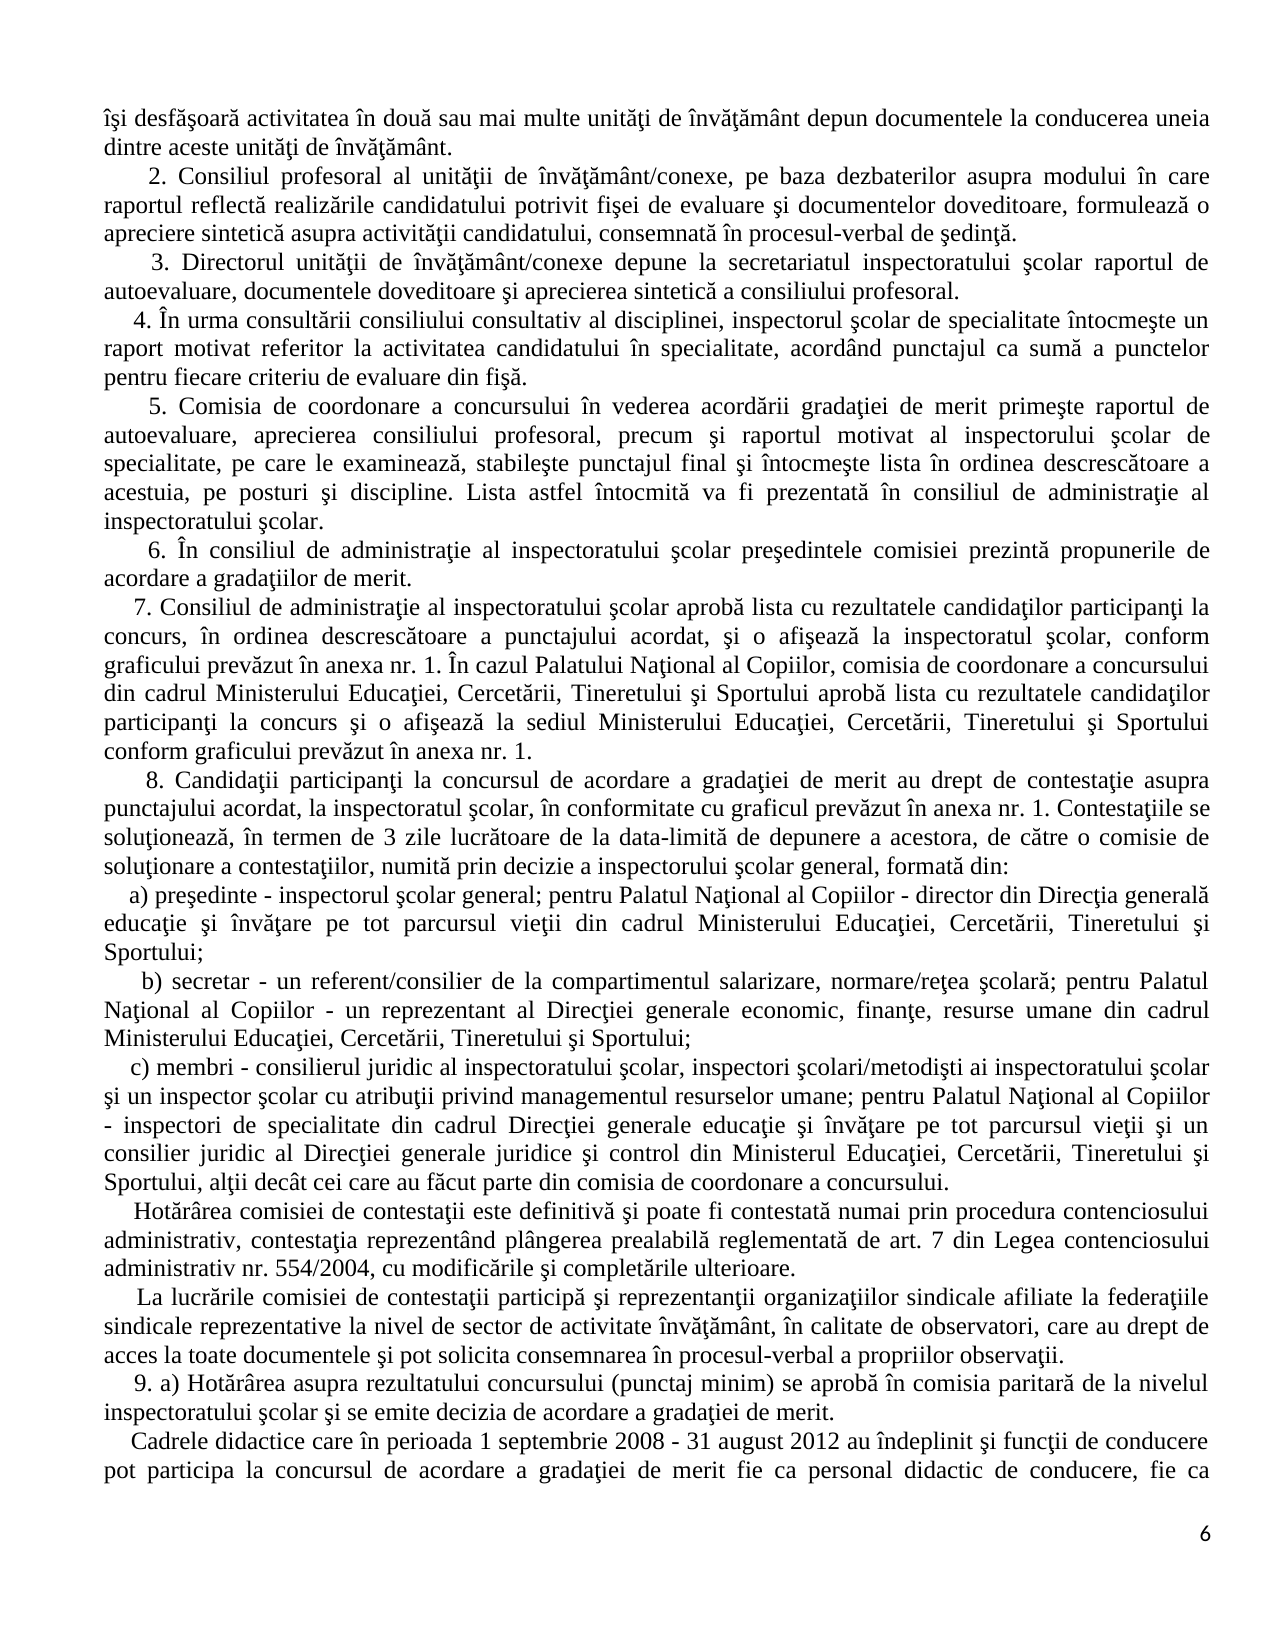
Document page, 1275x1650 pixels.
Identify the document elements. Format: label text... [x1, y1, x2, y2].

text 7. Consiliul de administraţie al inspectoratului şcolar aprobă lista cu rezultatele candidaţilor participanţi la concurs, în ordinea descrescătoare a punctajului acordat, şi o afişează la inspectoratul şcolar, conform graficului prevăzut în anexa nr. 1. În cazul Palatului Naţional al Copiilor, comisia de coordonare a concursului din cadrul Ministerului Educaţiei, Cercetării, Tineretului şi Sportului aprobă lista cu rezultatele candidaţilor participanţi la concurs şi o afişează la sediul Ministerului Educaţiei, Cercetării, Tineretului şi Sportului conform graficului prevăzut în anexa nr. 1. [103, 592, 1211, 765]
text b) secretar - un referent/consilier de la compartimentul salarizare, normare/reţea şcolară; pentru Palatul Naţional al Copiilor - un reprezentant al Direcţiei generale economic, finanţe, resurse umane din cadrul Ministerului Educaţiei, Cercetării, Tineretului şi Sportului; [103, 966, 1211, 1052]
text 9. a) Hotărârea asupra rezultatului concursului (punctaj minim) se aprobă în comisia paritară de la nivelul inspectoratului şcolar şi se emite decizia de acordare a gradaţiei de merit. [103, 1368, 1211, 1426]
text 3. Directorul unităţii de învăţământ/conexe depune la secretariatul inspectoratului şcolar raportul de autoevaluare, documentele doveditoare şi aprecierea sintetică a consiliului profesoral. [103, 247, 1211, 305]
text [103, 1426, 1211, 1483]
text 2. Consiliul profesoral al unităţii de învăţământ/conexe, pe baza dezbaterilor asupra modului în care raportul reflectă realizările candidatului potrivit fişei de evaluare şi documentelor doveditoare, formulează o apreciere sintetică asupra activităţii candidatului, consemnată în procesul-verbal de şedinţă. [103, 161, 1211, 247]
text 4. În urma consultării consiliului consultativ al disciplinei, inspectorul şcolar de specialitate întocmeşte un raport motivat referitor la activitatea candidatului în specialitate, acordând punctajul ca sumă a punctelor pentru fiecare criteriu de evaluare din fişă. [103, 305, 1211, 391]
text La lucrările comisiei de contestaţii participă şi reprezentanţii organizaţiilor sindicale afiliate la federaţiile sindicale reprezentative la nivel de sector de activitate învăţământ, în calitate de observatori, care au drept de acces la toate documentele şi pot solicita consemnarea în procesul-verbal a propriilor observaţii. [103, 1282, 1211, 1368]
text c) membri - consilierul juridic al inspectoratului şcolar, inspectori şcolari/metodişti ai inspectoratului şcolar şi un inspector şcolar cu atribuţii privind managementul resurselor umane; pentru Palatul Naţional al Copiilor - inspectori de specialitate din cadrul Direcţiei generale educaţie şi învăţare pe tot parcursul vieţii şi un consilier juridic al Direcţiei generale juridice şi control din Ministerul Educaţiei, Cercetării, Tineretului şi Sportului, alţii decât cei care au făcut parte din comisia de coordonare a concursului. [103, 1052, 1211, 1196]
text a) preşedinte - inspectorul şcolar general; pentru Palatul Naţional al Copiilor - director din Direcţia generală educaţie şi învăţare pe tot parcursul vieţii din cadrul Ministerului Educaţiei, Cercetării, Tineretului şi Sportului; [103, 880, 1211, 966]
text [103, 103, 1211, 161]
text 5. Comisia de coordonare a concursului în vederea acordării gradaţiei de merit primeşte raportul de autoevaluare, aprecierea consiliului profesoral, precum şi raportul motivat al inspectorului şcolar de specialitate, pe care le examinează, stabileşte punctajul final şi întocmeşte lista în ordinea descrescătoare a acestuia, pe posturi şi discipline. Lista astfel întocmită va fi prezentată în consiliul de administraţie al inspectoratului şcolar. [103, 391, 1211, 535]
text Hotărârea comisiei de contestaţii este definitivă şi poate fi contestată numai prin procedura contenciosului administrativ, contestaţia reprezentând plângerea prealabilă reglementată de art. 7 din Legea contenciosului administrativ nr. 554/2004, cu modificările şi completările ulterioare. [103, 1196, 1211, 1282]
text 6. În consiliul de administraţie al inspectoratului şcolar preşedintele comisiei prezintă propunerile de acordare a gradaţiilor de merit. [103, 535, 1211, 592]
text 8. Candidaţii participanţi la concursul de acordare a gradaţiei de merit au drept de contestaţie asupra punctajului acordat, la inspectoratul şcolar, în conformitate cu graficul prevăzut în anexa nr. 1. Contestaţiile se soluţionează, în termen de 3 zile lucrătoare de la data-limită de depunere a acestora, de către o comisie de soluţionare a contestaţiilor, numită prin decizie a inspectorului şcolar general, formată din: [103, 765, 1211, 880]
